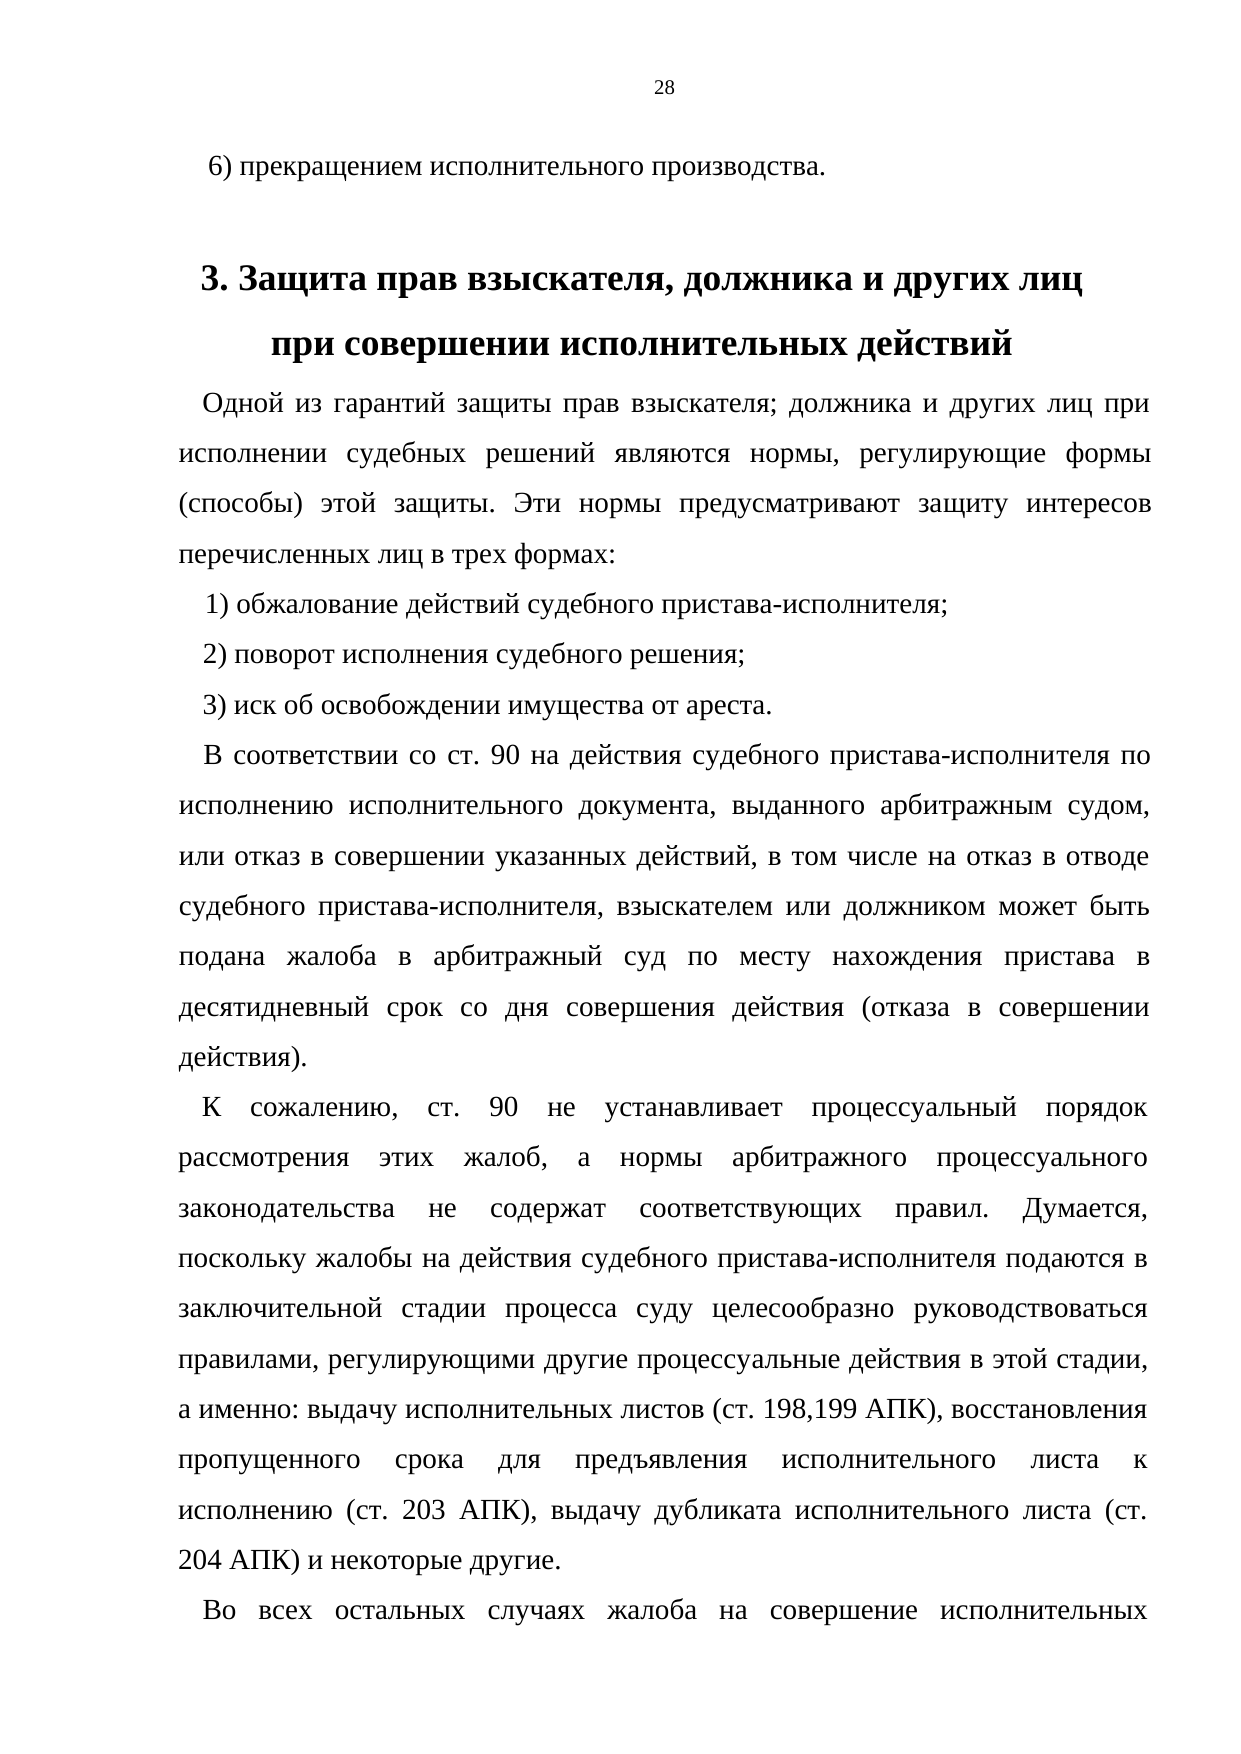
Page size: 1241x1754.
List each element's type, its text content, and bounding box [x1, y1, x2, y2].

text 3. Защита прав взыскателя, должника и других лиц при совершении исполнительных действий [177, 256, 1107, 363]
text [179, 1592, 1149, 1626]
text Одной из гарантий защиты прав взыскателя; должника и других лиц при исполнении судебных решений являются нормы, регулирующие формы (способы) этой защиты. Эти нормы предусматривают защиту интересов перечисленных лиц в трех формах: [178, 385, 1152, 569]
text 3) иск об освобождении имущества от ареста. [202, 687, 1152, 720]
text 2) поворот исполнения судебного решения; [203, 636, 1152, 670]
text В соответствии со ст. 90 на действия судебного пристава-исполнителя по исполнению исполнительного документа, выданного арбитражным судом, или отказ в совершении указанных действий, в том числе на отказ в отводе судебного пристава-исполнителя, взыскателем или должником может быть подана жалоба в арбитражный суд по месту нахождения пристава в десятидневный срок со дня совершения действия (отказа в совершении действия). [179, 737, 1151, 1072]
text К сожалению, ст. 90 не устанавливает процессуальный порядок рассмотрения этих жалоб, а нормы арбитражного процессуального законодательства не содержат соответствующих правил. Думается, поскольку жалобы на действия судебного пристава-исполнителя подаются в заключительной стадии процесса суду целесообразно руководствоваться правилами, регулирующими другие процессуальные действия в этой стадии, а именно: выдачу исполнительных листов (ст. 198,199 АПК), восстановления пропущенного срока для предъявления исполнительного листа к исполнению (ст. 203 АПК), выдачу дубликата исполнительного листа (ст. 204 АПК) и некоторые другие. [178, 1089, 1148, 1576]
text 1) обжалование действий судебного пристава-исполнителя; [204, 586, 1152, 620]
text 6) прекращением исполнительного производства. [208, 148, 1152, 181]
